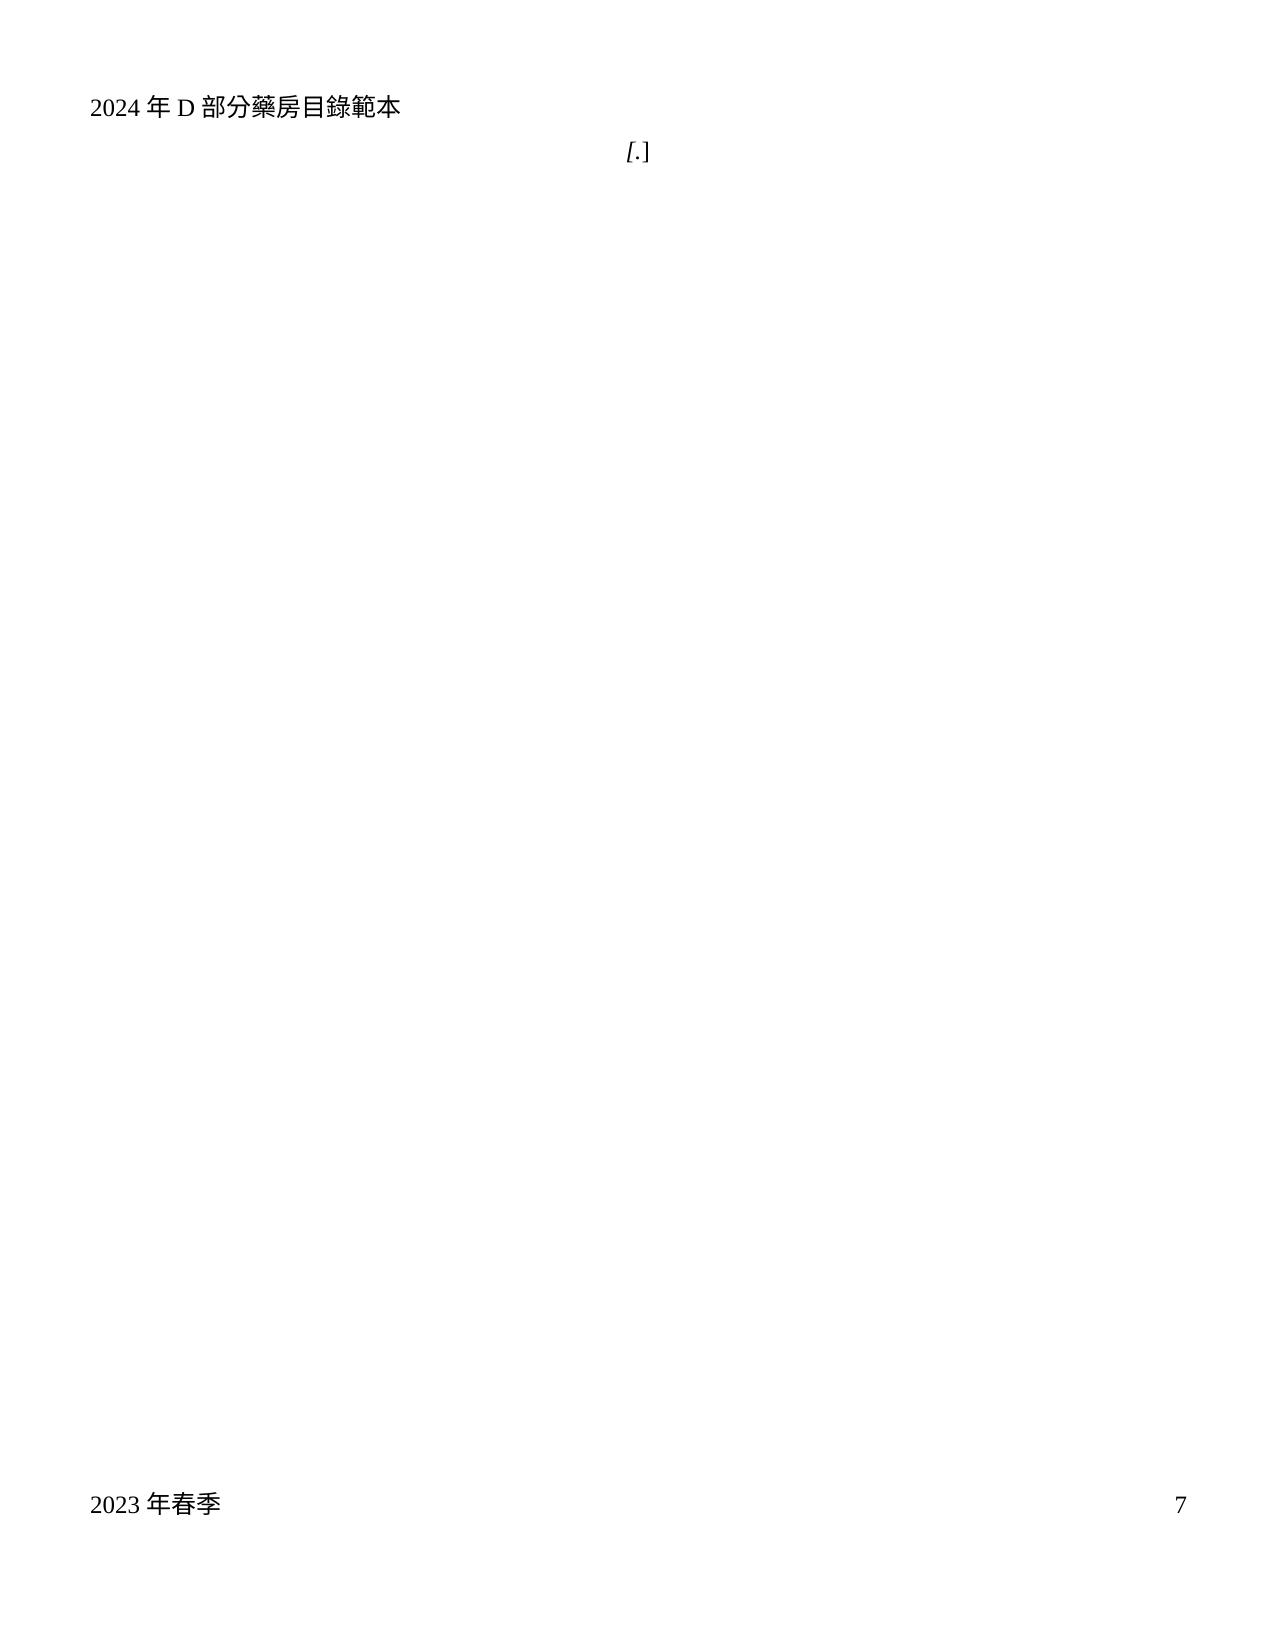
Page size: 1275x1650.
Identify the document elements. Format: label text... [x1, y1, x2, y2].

text [.] [90, 136, 1185, 165]
